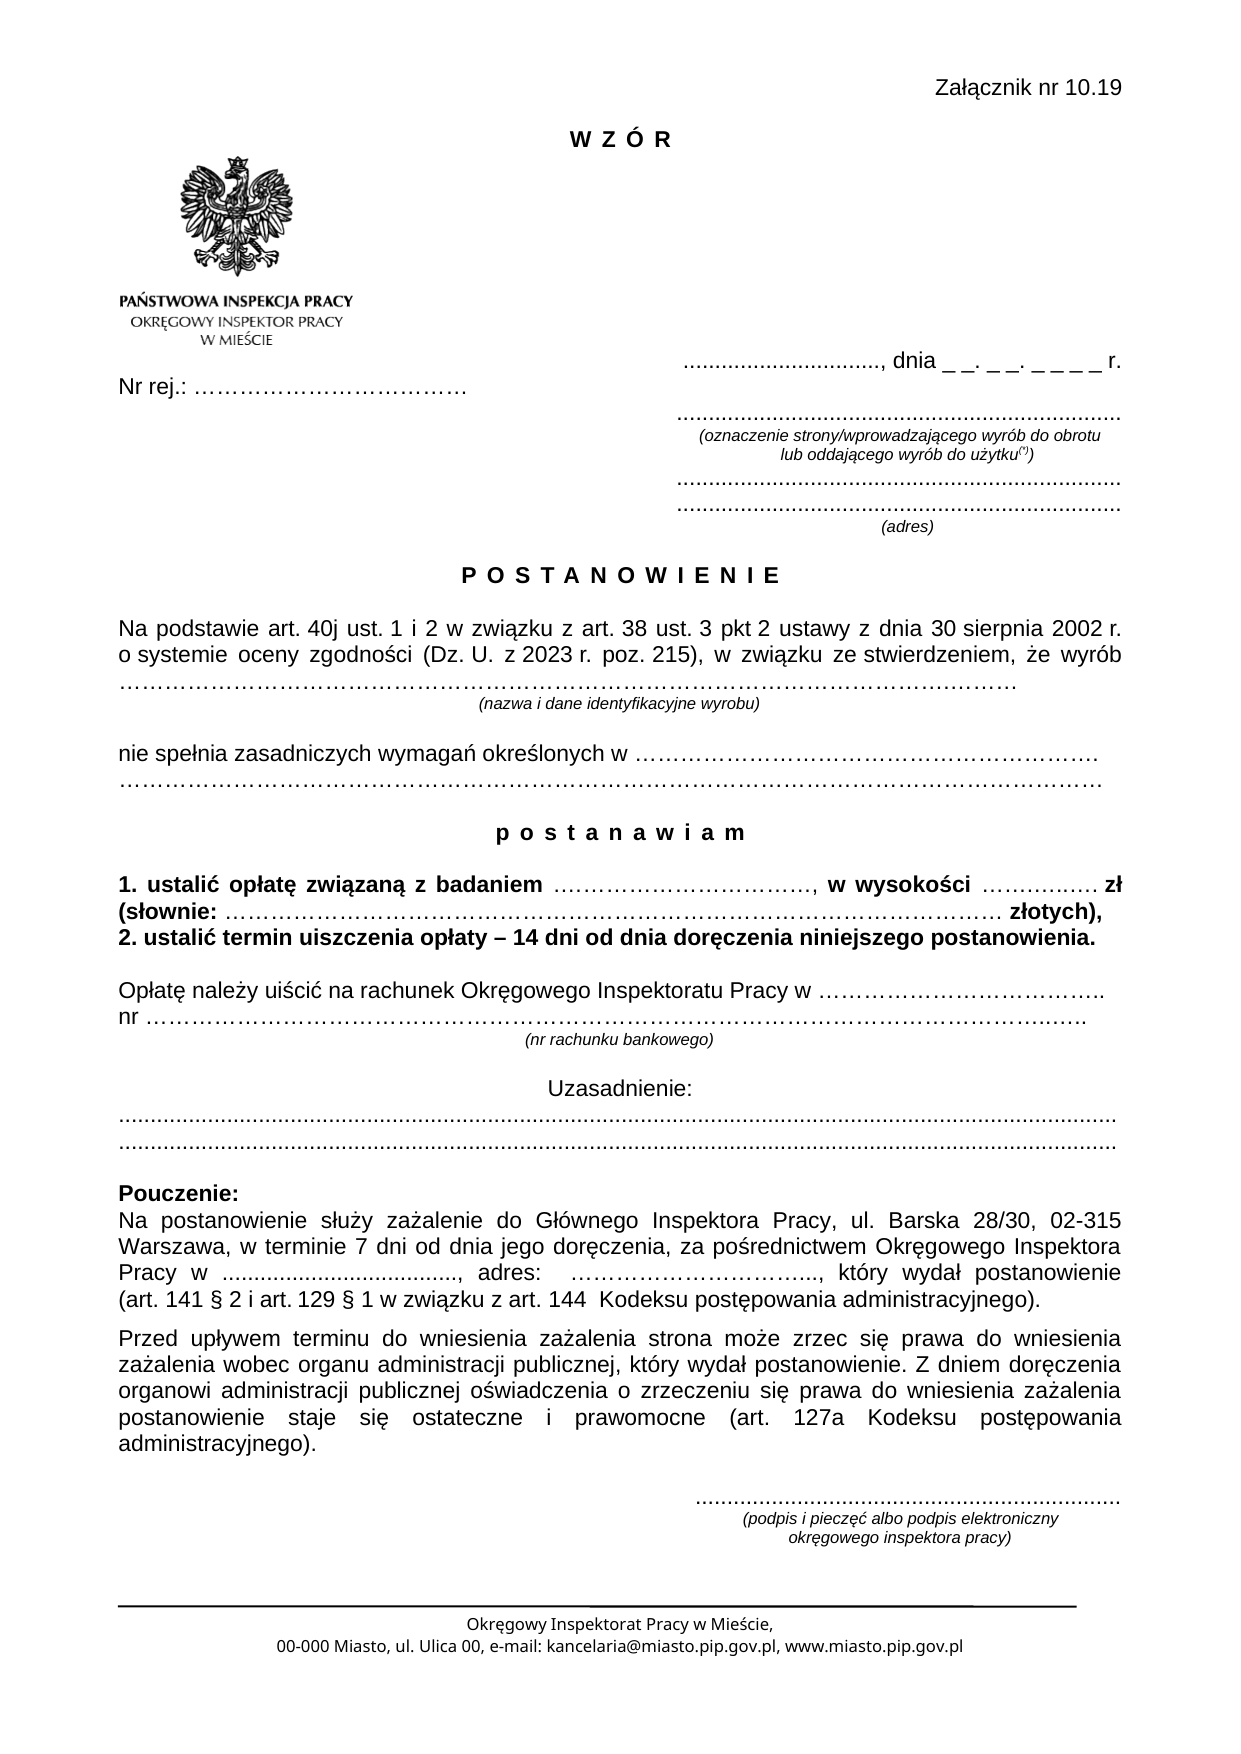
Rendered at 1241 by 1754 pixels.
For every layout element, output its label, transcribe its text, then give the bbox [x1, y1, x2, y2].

text (oznaczenie strony/wprowadzającego wyrób do obrotu [679, 426, 1122, 445]
text 1. ustalić opłatę związaną z badaniem .……………………………, w wysokości …….…..…. zł (słownie: ………………………………………………………………………………………… złotych), [118, 871, 1122, 924]
text lub oddającego wyrób do użytku(*)) [694, 445, 1122, 464]
text nie spełnia zasadniczych wymagań określonych w ……………………………………………………. [118, 739, 1122, 766]
text Na postanowienie służy zażalenie do Głównego Inspektora Pracy, ul. Barska 28/30, 02-315 Warszawa, w terminie 7 dni od dnia jego doręczenia, za pośrednictwem Okręgowego Inspektora Pracy w ....................................., adres: …………………………..., który wydał postanowienie (art. 141 § 2 i art. 129 § 1 w związku z art. 144 Kodeksu postępowania administracyjnego). [118, 1207, 1122, 1312]
text Nr rej.: ……………………………… [118, 373, 1122, 399]
text Pouczenie: [118, 1180, 1122, 1207]
text ...................................................................... [118, 490, 1122, 517]
text okręgowego inspektora pracy) [679, 1528, 1122, 1547]
text ................................................................... [694, 1483, 1122, 1509]
text Na podstawie art. 40j ust. 1 i 2 w związku z art. 38 ust. 3 pkt 2 ustawy z dnia 30 sierpnia 2002 r. o systemie oceny zgodności (Dz. U. z 2023 r. poz. 215), w związku ze stwierdzeniem, że wyrób ……………………………………………………………………………………………….……… [118, 615, 1122, 694]
text ...................................................................... [118, 399, 1122, 426]
text (podpis i pieczęć albo podpis elektroniczny [679, 1509, 1122, 1528]
text nr ………………………………………………………………………………………………………..….. [118, 1003, 1122, 1029]
text ………………………………………………………………………………………………………………… [118, 766, 1122, 792]
text postanawiam [118, 818, 1122, 845]
picture [118, 152, 356, 347]
text Uzasadnienie: [118, 1075, 1122, 1101]
text 2. ustalić termin uiszczenia opłaty – 14 dni od dnia doręczenia niniejszego postanowienia. [118, 924, 1122, 950]
text Przed upływem terminu do wniesienia zażalenia strona może zrzec się prawa do wniesienia zażalenia wobec organu administracji publicznej, który wydał postanowienie. Z dniem doręczenia organowi administracji publicznej oświadczenia o zrzeczeniu się prawa do wniesienia zażalenia postanowienie staje się ostateczne i prawomocne (art. 127a Kodeksu postępowania administracyjnego). [118, 1324, 1122, 1456]
text ..............................., dnia _ _. _ _. _ _ _ _ r. [118, 347, 1122, 373]
text Opłatę należy uiścić na rachunek Okręgowego Inspektoratu Pracy w ……………………………….. [118, 977, 1122, 1003]
text (nazwa i dane identyfikacyjne wyrobu) [118, 694, 1122, 713]
text ...................................................................... [118, 464, 1122, 490]
text (adres) [694, 517, 1122, 536]
text (nr rachunku bankowego) [118, 1029, 1122, 1048]
text .......................................................................................................................................................................................................................................................................................................................... [118, 1101, 1122, 1154]
text POSTANOWIENIE [118, 562, 1122, 588]
